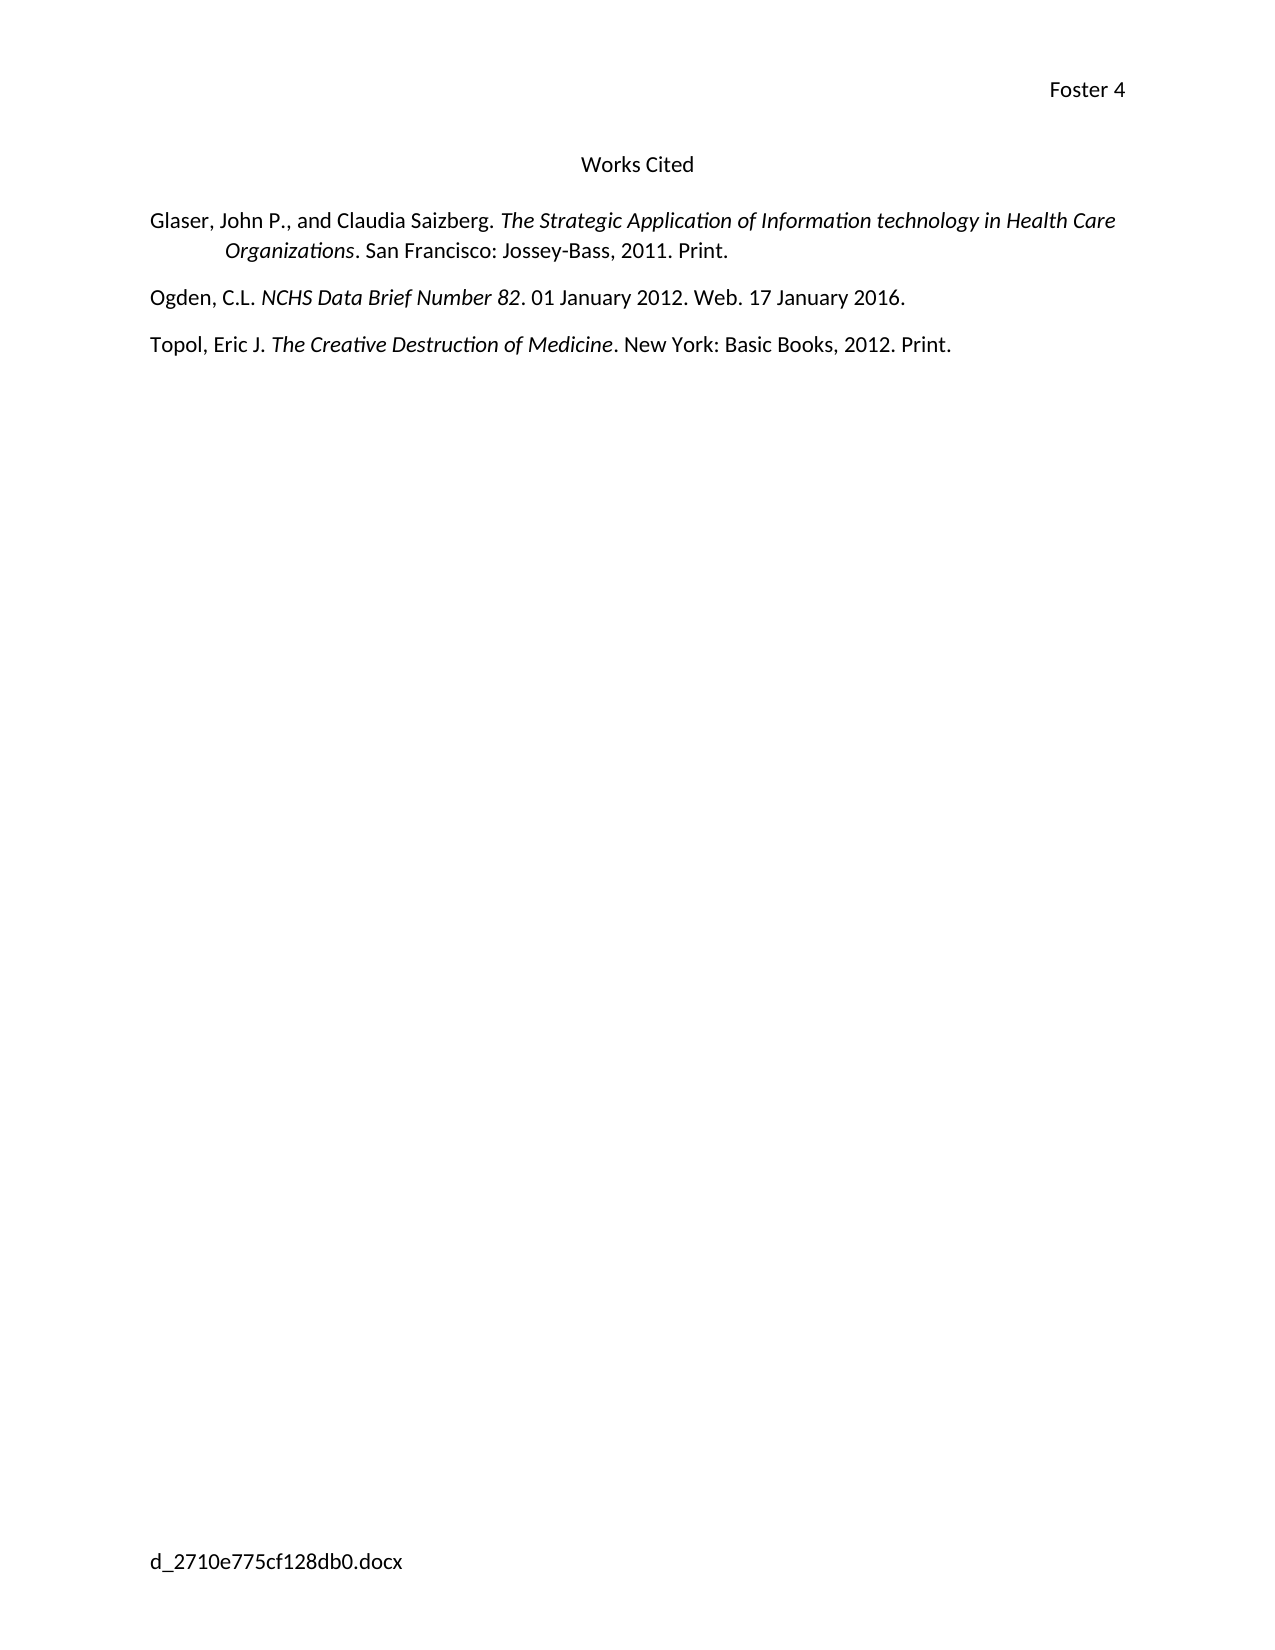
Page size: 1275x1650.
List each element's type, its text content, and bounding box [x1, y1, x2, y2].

text Works Cited [150, 150, 1125, 178]
text Ogden, C.L. NCHS Data Brief Number 82. 01 January 2012. Web. 17 January 2016. [150, 283, 1125, 311]
text Topol, Eric J. The Creative Destruction of Medicine. New York: Basic Books, 2012. Print. [150, 330, 1125, 358]
text Glaser, John P., and Claudia Saizberg. The Strategic Application of Information technology in Health Care Organizations. San Francisco: Jossey-Bass, 2011. Print. [150, 206, 1125, 264]
